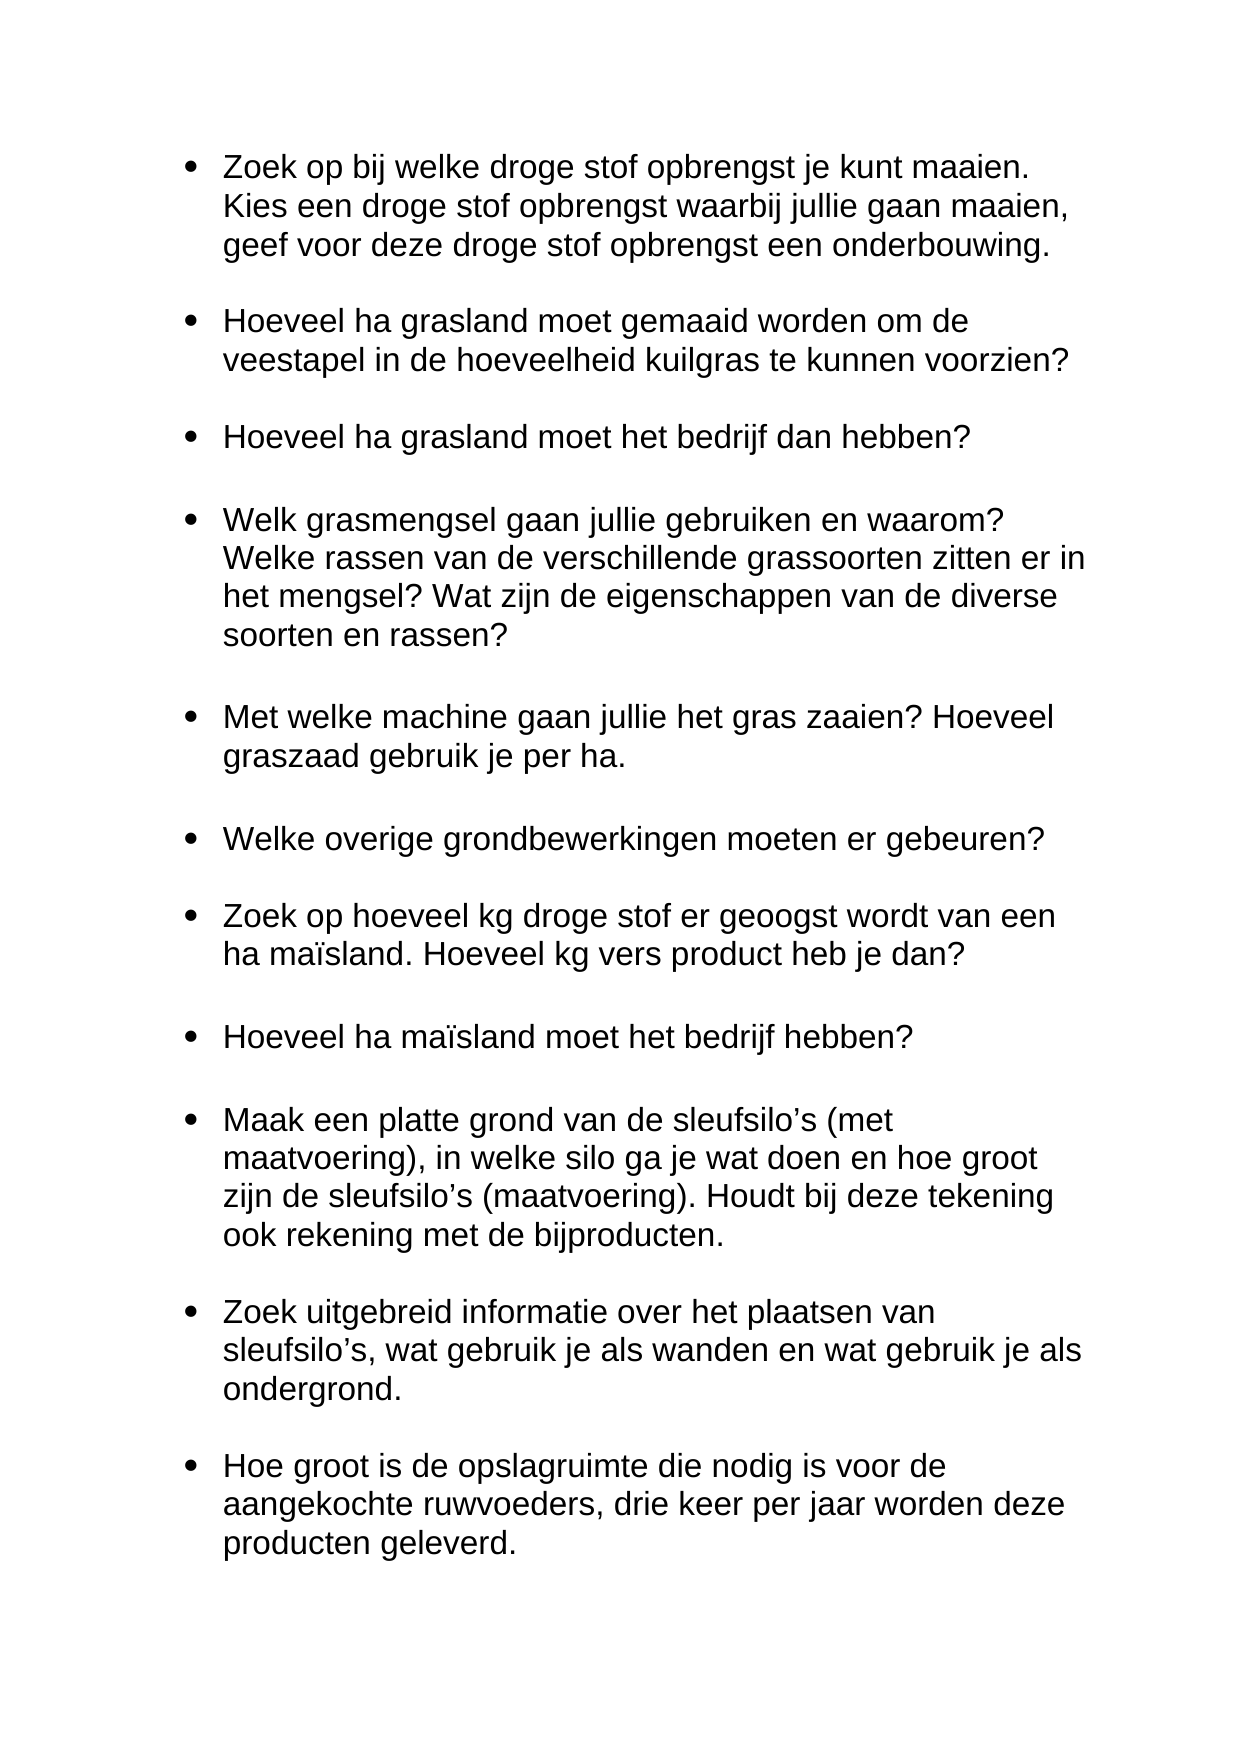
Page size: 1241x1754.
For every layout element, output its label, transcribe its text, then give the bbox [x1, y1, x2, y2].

list Welk grasmengsel gaan jullie gebruiken en waarom? Welke rassen van de verschillende grassoorten zitten er in het mengsel? Wat zijn de eigenschappen van de diverse soorten en rassen? [185, 499, 1093, 653]
list Hoeveel ha grasland moet gemaaid worden om de veestapel in de hoeveelheid kuilgras te kunnen voorzien? [185, 301, 1093, 378]
list Hoeveel ha maïsland moet het bedrijf hebben? [185, 1017, 1093, 1055]
list Zoek op bij welke droge stof opbrengst je kunt maaien. Kies een droge stof opbrengst waarbij jullie gaan maaien, geef voor deze droge stof opbrengst een onderbouwing. [185, 148, 1093, 263]
list Hoe groot is de opslagruimte die nodig is voor de aangekochte ruwvoeders, drie keer per jaar worden deze producten geleverd. [185, 1446, 1093, 1561]
list Met welke machine gaan jullie het gras zaaien? Hoeveel graszaad gebruik je per ha. [185, 698, 1093, 774]
list Zoek uitgebreid informatie over het plaatsen van sleufsilo’s, wat gebruik je als wanden en wat gebruik je als ondergrond. [185, 1292, 1093, 1407]
list Hoeveel ha grasland moet het bedrijf dan hebben? [185, 417, 1093, 455]
list Zoek op hoeveel kg droge stof er geoogst wordt van een ha maïsland. Hoeveel kg vers product heb je dan? [185, 896, 1093, 973]
list Welke overige grondbewerkingen moeten er gebeuren? [185, 819, 1093, 857]
list Maak een platte grond van de sleufsilo’s (met maatvoering), in welke silo ga je wat doen en hoe groot zijn de sleufsilo’s (maatvoering). Houdt bij deze tekening ook rekening met de bijproducten. [185, 1099, 1093, 1253]
